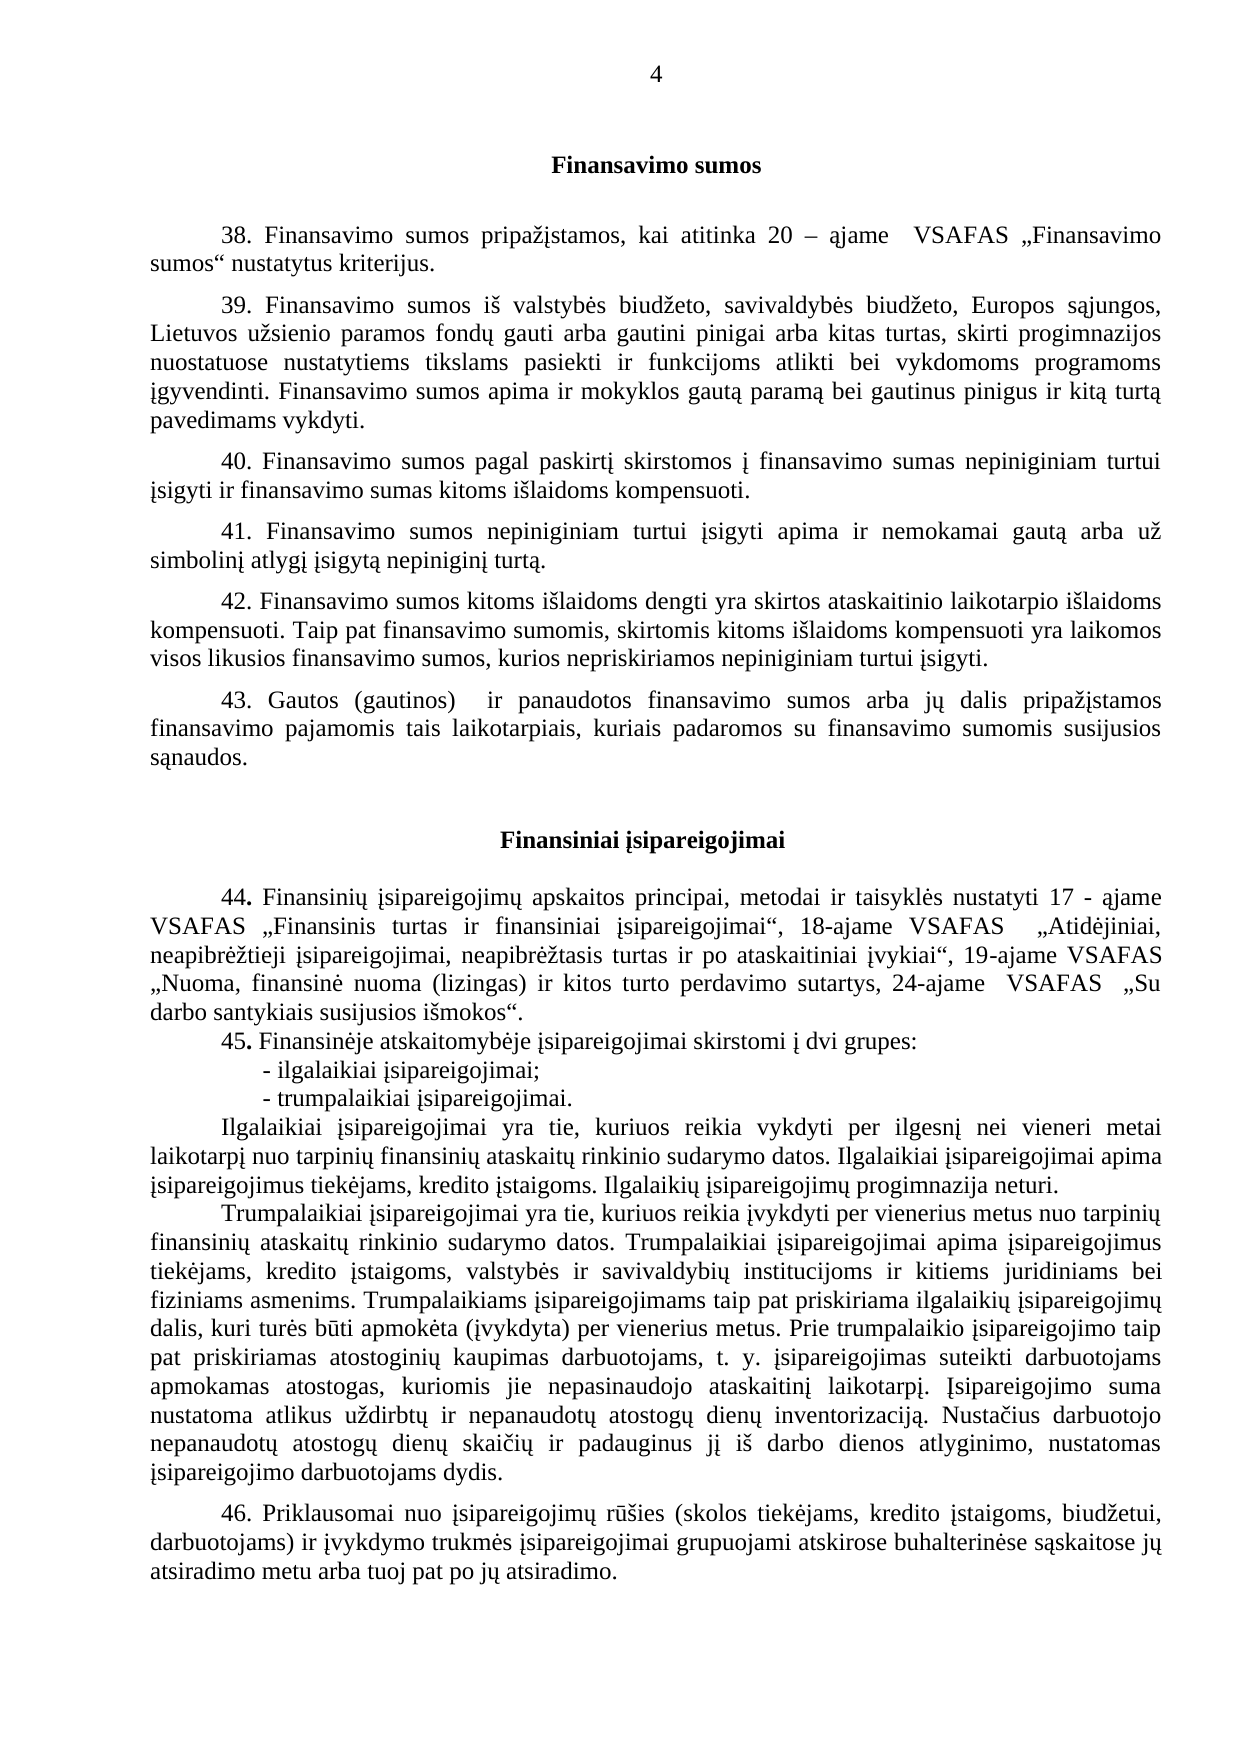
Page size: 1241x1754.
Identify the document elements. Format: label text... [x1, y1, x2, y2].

text 38. Finansavimo sumos pripažįstamos, kai atitinka 20 – ąjame VSAFAS „Finansavimo sumos“ nustatytus kriterijus. [150, 220, 1162, 277]
text - ilgalaikiai įsipareigojimai; [262, 1055, 1162, 1083]
text Trumpalaikiai įsipareigojimai yra tie, kuriuos reikia įvykdyti per vienerius metus nuo tarpinių finansinių ataskaitų rinkinio sudarymo datos. Trumpalaikiai įsipareigojimai apima įsipareigojimus tiekėjams, kredito įstaigoms, valstybės ir savivaldybių institucijoms ir kitiems juridiniams bei fiziniams asmenims. Trumpalaikiams įsipareigojimams taip pat priskiriama ilgalaikių įsipareigojimų dalis, kuri turės būti apmokėta (įvykdyta) per vienerius metus. Prie trumpalaikio įsipareigojimo taip pat priskiriamas atostoginių kaupimas darbuotojams, t. y. įsipareigojimas suteikti darbuotojams apmokamas atostogas, kuriomis jie nepasinaudojo ataskaitinį laikotarpį. Įsipareigojimo suma nustatoma atlikus uždirbtų ir nepanaudotų atostogų dienų inventorizaciją. Nustačius darbuotojo nepanaudotų atostogų dienų skaičių ir padauginus jį iš darbo dienos atlyginimo, nustatomas įsipareigojimo darbuotojams dydis. [150, 1198, 1162, 1486]
text Finansiniai įsipareigojimai [150, 825, 1162, 853]
text 41. Finansavimo sumos nepiniginiam turtui įsigyti apima ir nemokamai gautą arba už simbolinį atlygį įsigytą nepiniginį turtą. [150, 516, 1162, 573]
text Ilgalaikiai įsipareigojimai yra tie, kuriuos reikia vykdyti per ilgesnį nei vieneri metai laikotarpį nuo tarpinių finansinių ataskaitų rinkinio sudarymo datos. Ilgalaikiai įsipareigojimai apima įsipareigojimus tiekėjams, kredito įstaigoms. Ilgalaikių įsipareigojimų progimnazija neturi. [150, 1112, 1162, 1198]
text 46. Priklausomai nuo įsipareigojimų rūšies (skolos tiekėjams, kredito įstaigoms, biudžetui, darbuotojams) ir įvykdymo trukmės įsipareigojimai grupuojami atskirose buhalterinėse sąskaitose jų atsiradimo metu arba tuoj pat po jų atsiradimo. [150, 1498, 1162, 1585]
text 39. Finansavimo sumos iš valstybės biudžeto, savivaldybės biudžeto, Europos sąjungos, Lietuvos užsienio paramos fondų gauti arba gautini pinigai arba kitas turtas, skirti progimnazijos nuostatuose nustatytiems tikslams pasiekti ir funkcijoms atlikti bei vykdomoms programoms įgyvendinti. Finansavimo sumos apima ir mokyklos gautą paramą bei gautinus pinigus ir kitą turtą pavedimams vykdyti. [150, 290, 1162, 433]
text - trumpalaikiai įsipareigojimai. [262, 1083, 1162, 1112]
text Finansavimo sumos [150, 150, 1162, 178]
text 40. Finansavimo sumos pagal paskirtį skirstomos į finansavimo sumas nepiniginiam turtui įsigyti ir finansavimo sumas kitoms išlaidoms kompensuoti. [150, 446, 1162, 503]
text 43. Gautos (gautinos) ir panaudotos finansavimo sumos arba jų dalis pripažįstamos finansavimo pajamomis tais laikotarpiais, kuriais padaromos su finansavimo sumomis susijusios sąnaudos. [150, 685, 1162, 771]
text 45. Finansinėje atskaitomybėje įsipareigojimai skirstomi į dvi grupes: [150, 1026, 1162, 1055]
text 44. Finansinių įsipareigojimų apskaitos principai, metodai ir taisyklės nustatyti 17 - ąjame VSAFAS „Finansinis turtas ir finansiniai įsipareigojimai“, 18-ajame VSAFAS „Atidėjiniai, neapibrėžtieji įsipareigojimai, neapibrėžtasis turtas ir po ataskaitiniai įvykiai“, 19-ajame VSAFAS „Nuoma, finansinė nuoma (lizingas) ir kitos turto perdavimo sutartys, 24-ajame VSAFAS „Su darbo santykiais susijusios išmokos“. [150, 882, 1162, 1026]
text 42. Finansavimo sumos kitoms išlaidoms dengti yra skirtos ataskaitinio laikotarpio išlaidoms kompensuoti. Taip pat finansavimo sumomis, skirtomis kitoms išlaidoms kompensuoti yra laikomos visos likusios finansavimo sumos, kurios nepriskiriamos nepiniginiam turtui įsigyti. [150, 586, 1162, 672]
